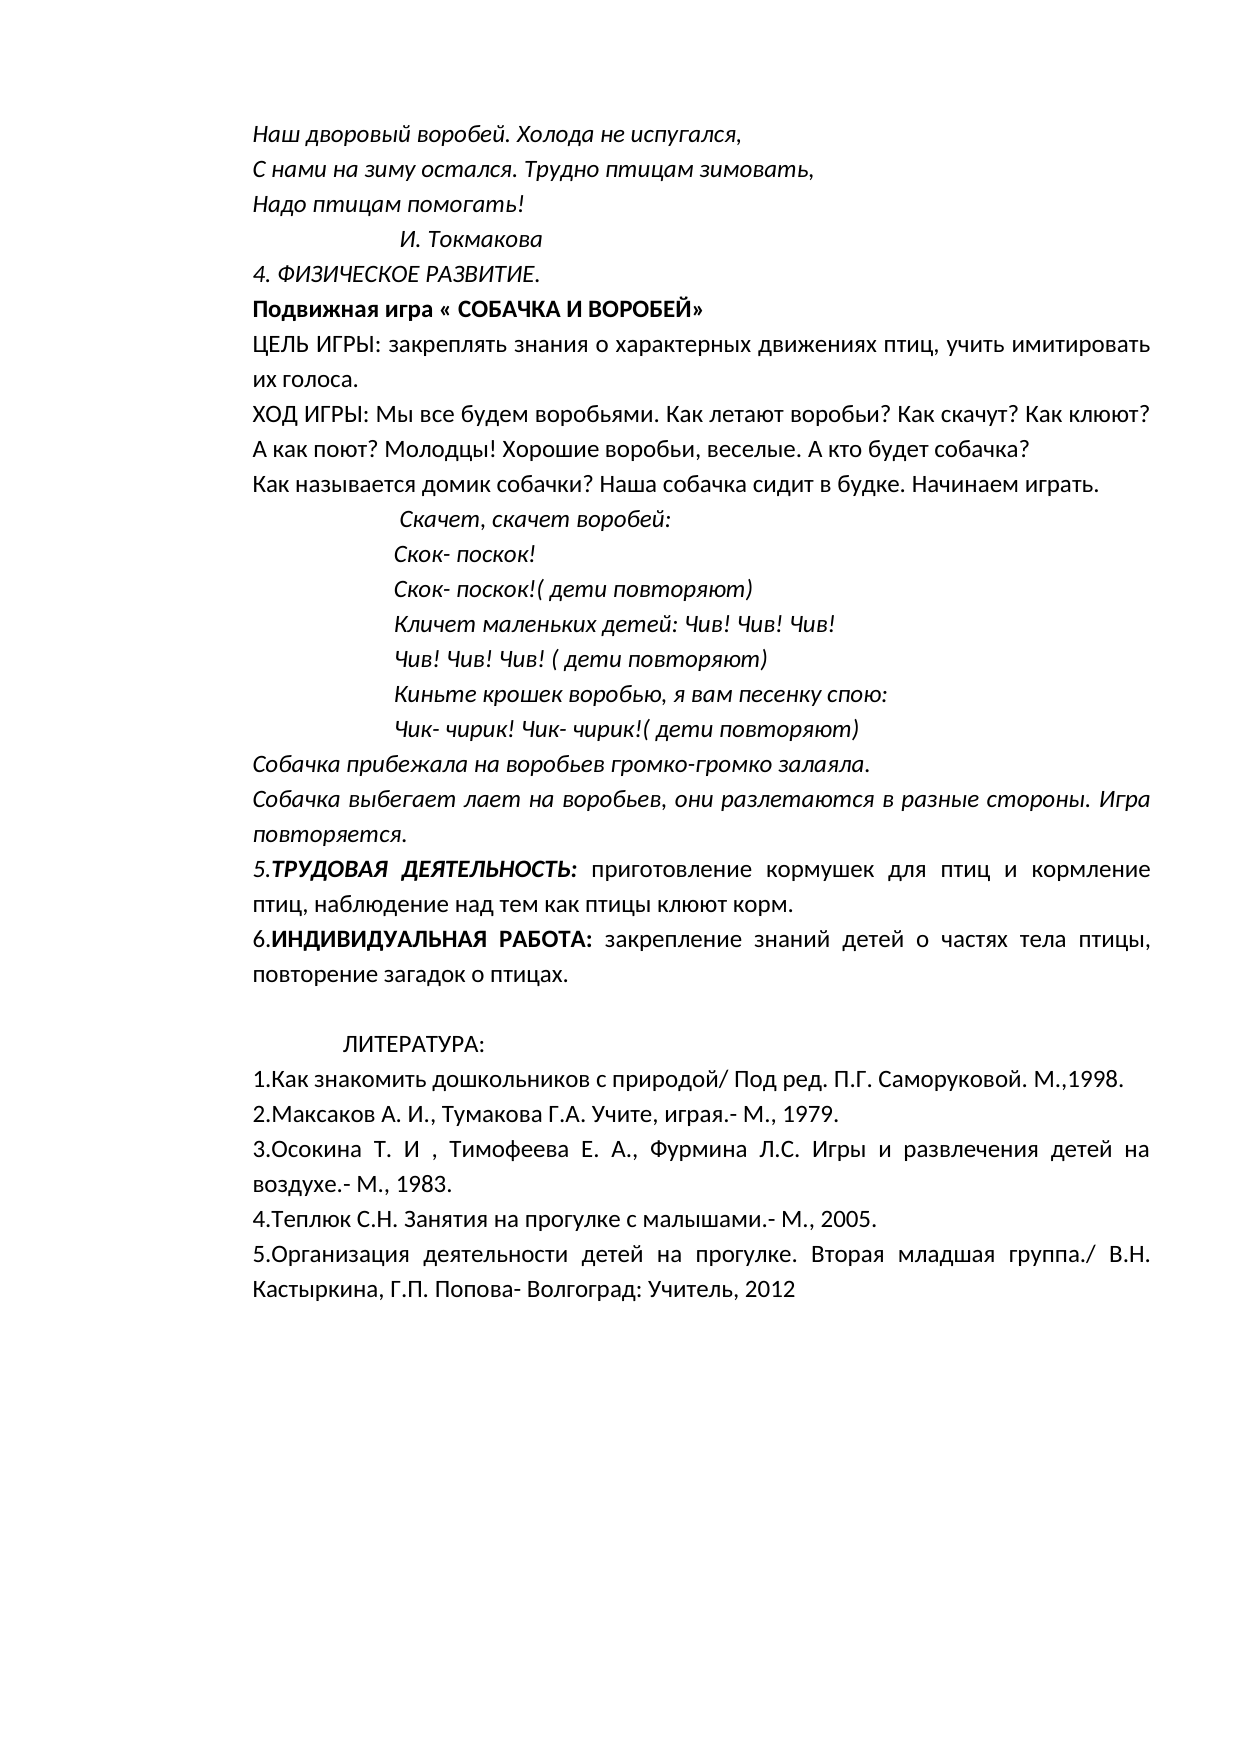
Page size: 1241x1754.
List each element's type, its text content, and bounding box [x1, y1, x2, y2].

list И. Токмакова [252, 223, 1152, 254]
list Чив! Чив! Чив! ( дети повторяют) [252, 643, 1152, 674]
list 5.ТРУДОВАЯ ДЕЯТЕЛЬНОСТЬ: приготовление кормушек для птиц и кормление птиц, наблюдение над тем как птицы клюют корм. [252, 853, 1152, 919]
list 1.Как знакомить дошкольников с природой/ Под ред. П.Г. Саморуковой. М.,1998. [252, 1063, 1152, 1094]
list Скок- поскок!( дети повторяют) [252, 573, 1152, 604]
list Киньте крошек воробью, я вам песенку спою: [252, 678, 1152, 709]
list Собачка выбегает лает на воробьев, они разлетаются в разные стороны. Игра повторяется. [252, 783, 1152, 849]
list Собачка прибежала на воробьев громко-громко залаяла. [252, 748, 1152, 779]
list Скачет, скачет воробей: [252, 503, 1152, 534]
list 4. ФИЗИЧЕСКОЕ РАЗВИТИЕ. [252, 258, 1152, 289]
list ЦЕЛЬ ИГРЫ: закреплять знания о характерных движениях птиц, учить имитировать их голоса. [252, 328, 1152, 394]
list Чик- чирик! Чик- чирик!( дети повторяют) [252, 713, 1152, 744]
list Наш дворовый воробей. Холода не испугался, [252, 118, 1152, 149]
list 5.Организация деятельности детей на прогулке. Вторая младшая группа./ В.Н. Кастыркина, Г.П. Попова- Волгоград: Учитель, 2012 [252, 1238, 1152, 1304]
list ХОД ИГРЫ: Мы все будем воробьями. Как летают воробьи? Как скачут? Как клюют? А как поют? Молодцы! Хорошие воробьи, веселые. А кто будет собачка? [252, 398, 1152, 464]
list Скок- поскок! [252, 538, 1152, 569]
list 6.ИНДИВИДУАЛЬНАЯ РАБОТА: закрепление знаний детей о частях тела птицы, повторение загадок о птицах. [252, 923, 1152, 989]
list 3.Осокина Т. И , Тимофеева Е. А., Фурмина Л.С. Игры и развлечения детей на воздухе.- М., 1983. [252, 1133, 1152, 1199]
list ЛИТЕРАТУРА: [252, 1028, 1152, 1059]
list Кличет маленьких детей: Чив! Чив! Чив! [252, 608, 1152, 639]
list 2.Максаков А. И., Тумакова Г.А. Учите, играя.- М., 1979. [252, 1098, 1152, 1129]
list Надо птицам помогать! [252, 188, 1152, 219]
list С нами на зиму остался. Трудно птицам зимовать, [252, 153, 1152, 184]
list Подвижная игра « СОБАЧКА И ВОРОБЕЙ» [252, 293, 1152, 324]
list 4.Теплюк С.Н. Занятия на прогулке с малышами.- М., 2005. [252, 1203, 1152, 1234]
list Как называется домик собачки? Наша собачка сидит в будке. Начинаем играть. [252, 468, 1152, 499]
